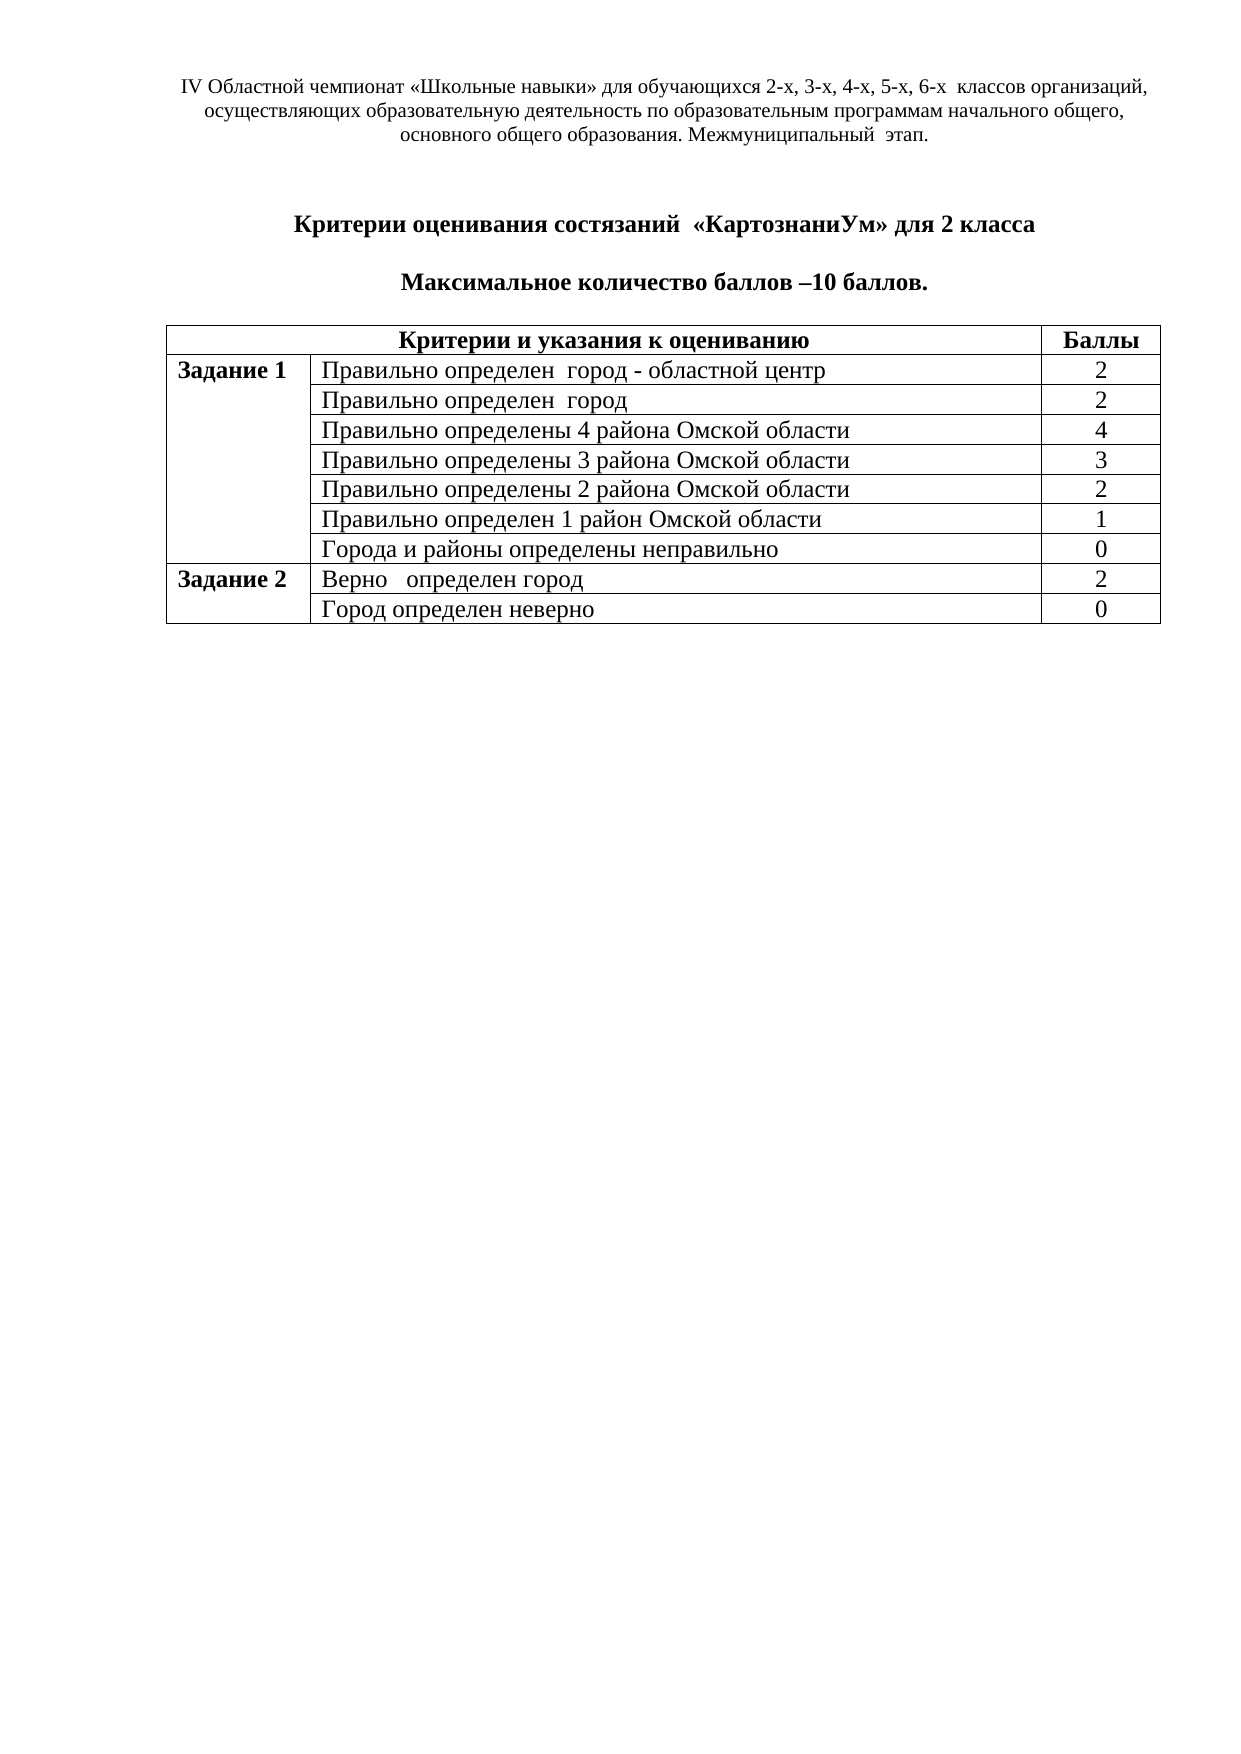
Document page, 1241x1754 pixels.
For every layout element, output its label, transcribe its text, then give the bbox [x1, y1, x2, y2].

table_cell Задание 2 [167, 564, 310, 622]
table_cell 2 [1042, 475, 1160, 503]
table_header Критерии и указания к оцениванию [167, 326, 1041, 354]
table_cell Город определен неверно [311, 594, 1041, 622]
table_cell Правильно определены 2 района Омской области [311, 475, 1041, 503]
table_cell 0 [1042, 594, 1160, 622]
table_cell Правильно определен 1 район Омской области [311, 504, 1041, 533]
table_cell Верно определен город [311, 564, 1041, 593]
table_cell 0 [1042, 534, 1160, 563]
table_cell 2 [1042, 385, 1160, 414]
table_cell Правильно определены 3 района Омской области [311, 445, 1041, 473]
table_cell Правильно определен город [311, 385, 1041, 414]
table_cell 3 [1042, 445, 1160, 473]
table_cell Задание 1 [167, 355, 310, 563]
table_cell Города и районы определены неправильно [311, 534, 1041, 563]
table_cell Правильно определены 4 района Омской области [311, 415, 1041, 444]
table_cell 1 [1042, 504, 1160, 533]
table_cell Правильно определен город - областной центр [311, 355, 1041, 384]
table_cell 4 [1042, 415, 1160, 444]
table_cell 2 [1042, 355, 1160, 384]
text Максимальное количество баллов –10 баллов. [177, 267, 1152, 296]
text Критерии оценивания состязаний «КартознаниУм» для 2 класса [177, 209, 1152, 238]
table_cell 2 [1042, 564, 1160, 593]
table_header Баллы [1042, 326, 1160, 354]
